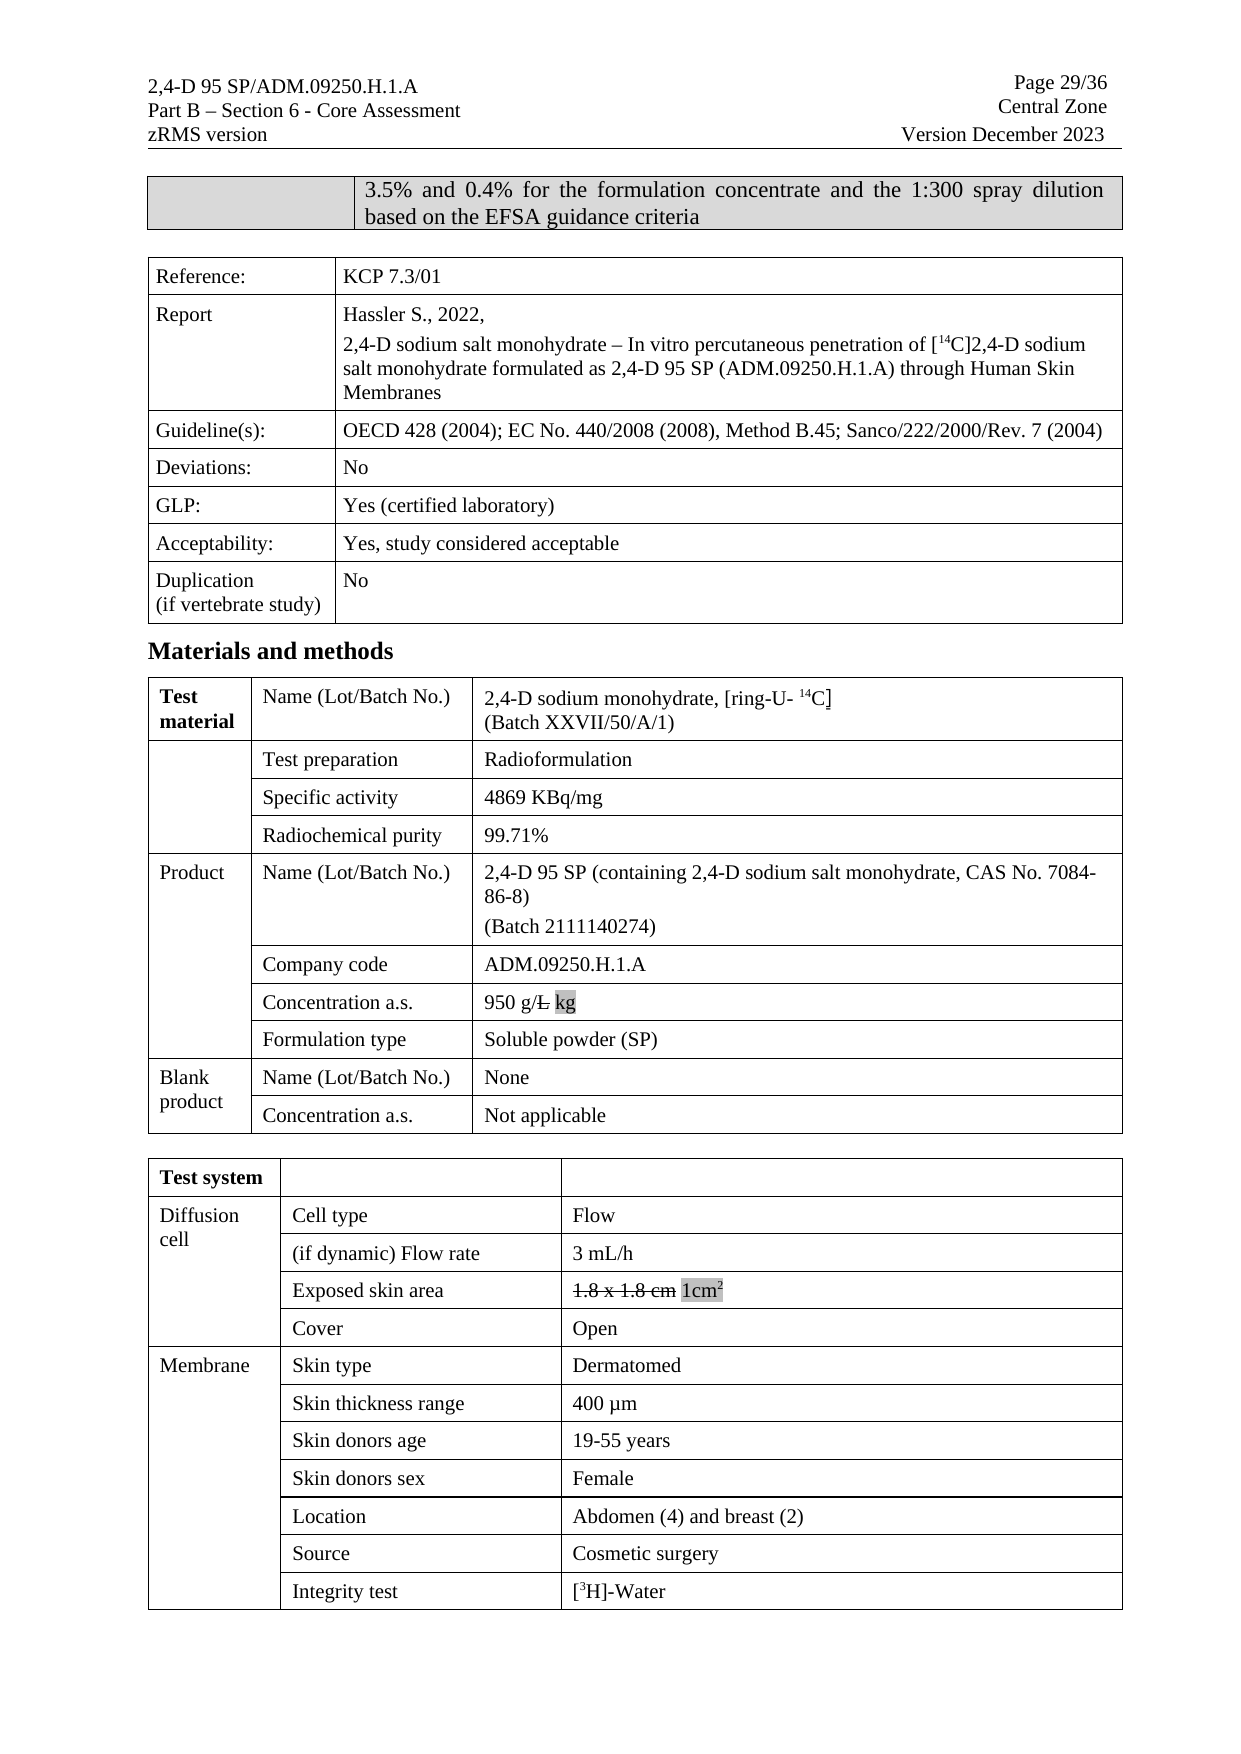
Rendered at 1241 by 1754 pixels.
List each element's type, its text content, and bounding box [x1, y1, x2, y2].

table_cell Cover [281, 1309, 561, 1346]
table_cell Integrity test [281, 1573, 561, 1609]
table_cell No [336, 562, 1122, 622]
table_header [562, 1159, 1122, 1196]
table_cell Duplication (if vertebrate study) [149, 562, 335, 622]
table_header 2,4-D sodium monohydrate, [ring-U- 14C⦌ (Batch XXVII/50/A/1) [473, 678, 1122, 740]
table_cell Flow [562, 1197, 1122, 1233]
table_cell No [336, 449, 1122, 486]
table_cell Hassler S., 2022, 2,4-D sodium salt monohydrate – In vitro percutaneous penetration of [14C]2,4-D sodium salt monohydrate formulated as 2,4-D 95 SP (ADM.09250.H.1.A) through Human Skin Membranes [336, 295, 1122, 410]
table_cell Name (Lot/Batch No.) [252, 854, 472, 945]
table_cell Product [149, 854, 251, 1058]
table_cell Diffusion cell [149, 1197, 280, 1346]
table_cell Formulation type [252, 1021, 472, 1058]
table_cell Not applicable [473, 1096, 1122, 1133]
table_cell Source [281, 1535, 561, 1572]
table_cell Dermatomed [562, 1347, 1122, 1383]
table_header KCP 7.3/01 [336, 258, 1122, 294]
table_cell Skin donors age [281, 1422, 561, 1459]
table_header [281, 1159, 561, 1196]
table_cell None [473, 1059, 1122, 1095]
table_cell Deviations: [149, 449, 335, 486]
table_cell 19-55 years [562, 1422, 1122, 1459]
table_cell Concentration a.s. [252, 1096, 472, 1133]
table_cell Guideline(s): [149, 411, 335, 448]
table_cell [149, 741, 251, 853]
table_cell Open [562, 1309, 1122, 1346]
table_cell Yes, study considered acceptable [336, 524, 1122, 561]
table_cell Skin donors sex [281, 1460, 561, 1496]
table_cell Skin thickness range [281, 1385, 561, 1421]
table_cell Radiochemical purity [252, 816, 472, 853]
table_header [355, 177, 1122, 229]
table_cell Exposed skin area [281, 1272, 561, 1308]
table_cell Report [149, 295, 335, 410]
table_cell Radioformulation [473, 741, 1122, 778]
table_cell 400 µm [562, 1385, 1122, 1421]
table_cell Blank product [149, 1059, 251, 1133]
table_header Reference: [149, 258, 335, 294]
table_header Test system [149, 1159, 280, 1196]
table_cell OECD 428 (2004); EC No. 440/2008 (2008), Method B.45; Sanco/222/2000/Rev. 7 (2004) [336, 411, 1122, 448]
table_header Name (Lot/Batch No.) [252, 678, 472, 740]
table_cell Test preparation [252, 741, 472, 778]
table_cell 950 g/L kg [473, 984, 1122, 1020]
table_cell ADM.09250.H.1.A [473, 946, 1122, 982]
table_header Comments of zRMS: [148, 177, 354, 229]
table_cell Abdomen (4) and breast (2) [562, 1498, 1122, 1534]
table_cell 1.8 x 1.8 cm 1cm2 [562, 1272, 1122, 1308]
table_cell Name (Lot/Batch No.) [252, 1059, 472, 1095]
text Materials and methods [148, 636, 1122, 665]
table_cell 2,4-D 95 SP (containing 2,4-D sodium salt monohydrate, CAS No. 7084-86-8) (Batch 2111140274) [473, 854, 1122, 945]
table_cell Female [562, 1460, 1122, 1496]
table_header Test material [149, 678, 251, 740]
table_cell Company code [252, 946, 472, 982]
table_cell Yes (certified laboratory) [336, 487, 1122, 523]
table_cell Soluble powder (SP) [473, 1021, 1122, 1058]
table_cell Concentration a.s. [252, 984, 472, 1020]
table_cell Cosmetic surgery [562, 1535, 1122, 1572]
table_cell 99.71% [473, 816, 1122, 853]
table_cell (if dynamic) Flow rate [281, 1234, 561, 1271]
table_cell Cell type [281, 1197, 561, 1233]
table_cell Acceptability: [149, 524, 335, 561]
table_cell [3H]-Water [562, 1573, 1122, 1609]
table_cell GLP: [149, 487, 335, 523]
table_cell Skin type [281, 1347, 561, 1383]
table_cell Specific activity [252, 779, 472, 815]
table_cell 4869 KBq/mg [473, 779, 1122, 815]
table_cell Location [281, 1498, 561, 1534]
table_cell Membrane [149, 1347, 280, 1609]
table_cell 3 mL/h [562, 1234, 1122, 1271]
